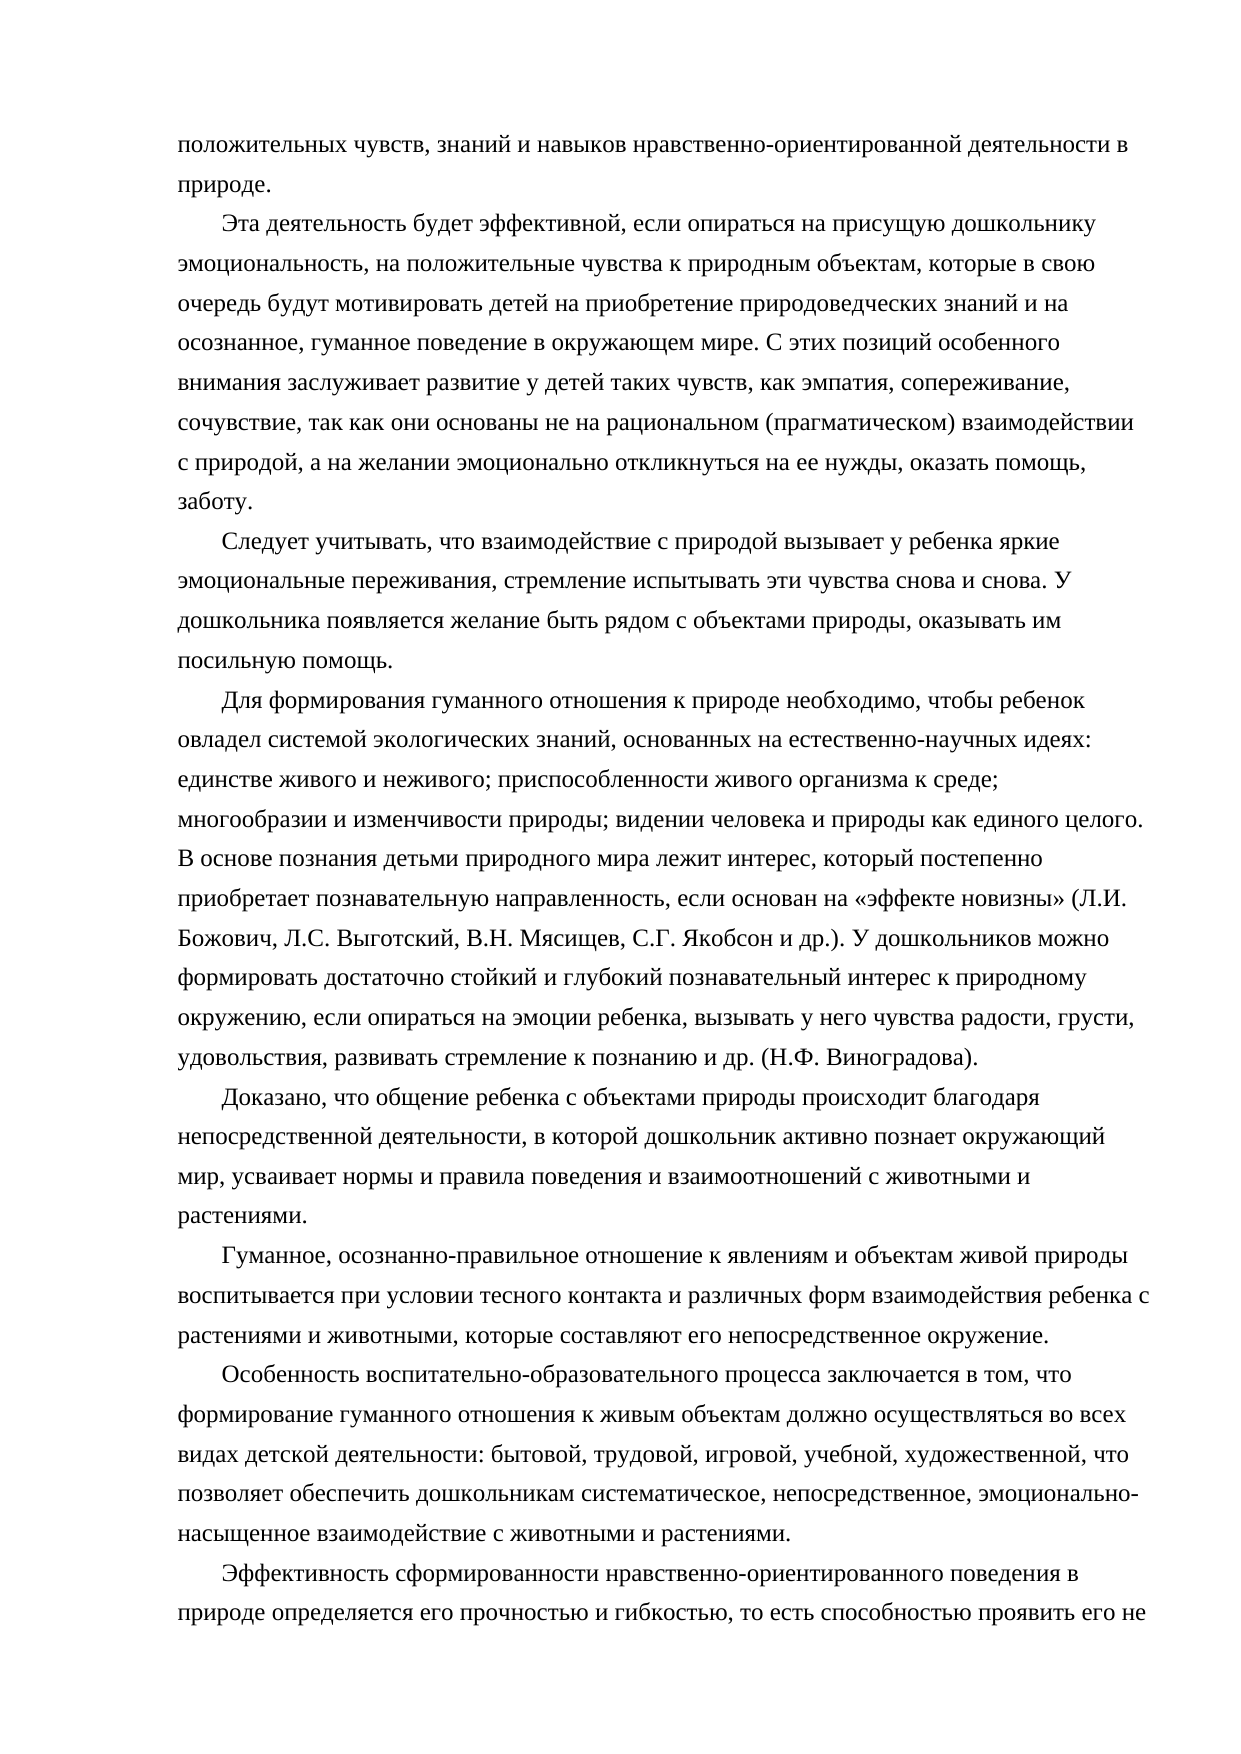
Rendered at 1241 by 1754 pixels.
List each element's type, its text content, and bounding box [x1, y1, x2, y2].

text Доказано, что общение ребенка с объектами природы происходит благодаря непосредственной деятельности, в которой дошкольник активно познает окружающий мир, усваивает нормы и правила поведения и взаимоотношений с животными и растениями. [177, 1071, 1152, 1229]
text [177, 118, 1152, 197]
text Для формирования гуманного отношения к природе необходимо, чтобы ребенок овладел системой экологических знаний, основанных на естественно-научных идеях: единстве живого и неживого; приспособленности живого организма к среде; многообразии и изменчивости природы; видении человека и природы как единого целого. В основе познания детьми природного мира лежит интерес, который постепенно приобретает познавательную направленность, если основан на «эффекте новизны» (Л.И. Божович, Л.С. Выготский, В.Н. Мясищев, С.Г. Якобсон и др.). У дошкольников можно формировать достаточно стойкий и глубокий познавательный интерес к природному окружению, если опираться на эмоции ребенка, вызывать у него чувства радости, грусти, удовольствия, развивать стремление к познанию и др. (Н.Ф. Виноградова). [177, 674, 1152, 1071]
text Эта деятельность будет эффективной, если опираться на присущую дошкольнику эмоциональность, на положительные чувства к природным объектам, которые в свою очередь будут мотивировать детей на приобретение природоведческих знаний и на осознанное, гуманное поведение в окружающем мире. С этих позиций особенного внимания заслуживает развитие у детей таких чувств, как эмпатия, сопереживание, сочувствие, так как они основаны не на рациональном (прагматическом) взаимодействии с природой, а на желании эмоционально откликнуться на ее нужды, оказать помощь, заботу. [177, 197, 1152, 515]
text Гуманное, осознанно-правильное отношение к явлениям и объектам живой природы воспитывается при условии тесного контакта и различных форм взаимодействия ребенка с растениями и животными, которые составляют его непосредственное окружение. [177, 1229, 1152, 1348]
text Особенность воспитательно-образовательного процесса заключается в том, что формирование гуманного отношения к живым объектам должно осуществляться во всех видах детской деятельности: бытовой, трудовой, игровой, учебной, художественной, что позволяет обеспечить дошкольникам систематическое, непосредственное, эмоционально-насыщенное взаимодействие с животными и растениями. [177, 1348, 1152, 1547]
text Следует учитывать, что взаимодействие с природой вызывает у ребенка яркие эмоциональные переживания, стремление испытывать эти чувства снова и снова. У дошкольника появляется желание быть рядом с объектами природы, оказывать им посильную помощь. [177, 515, 1152, 674]
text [177, 1547, 1152, 1626]
